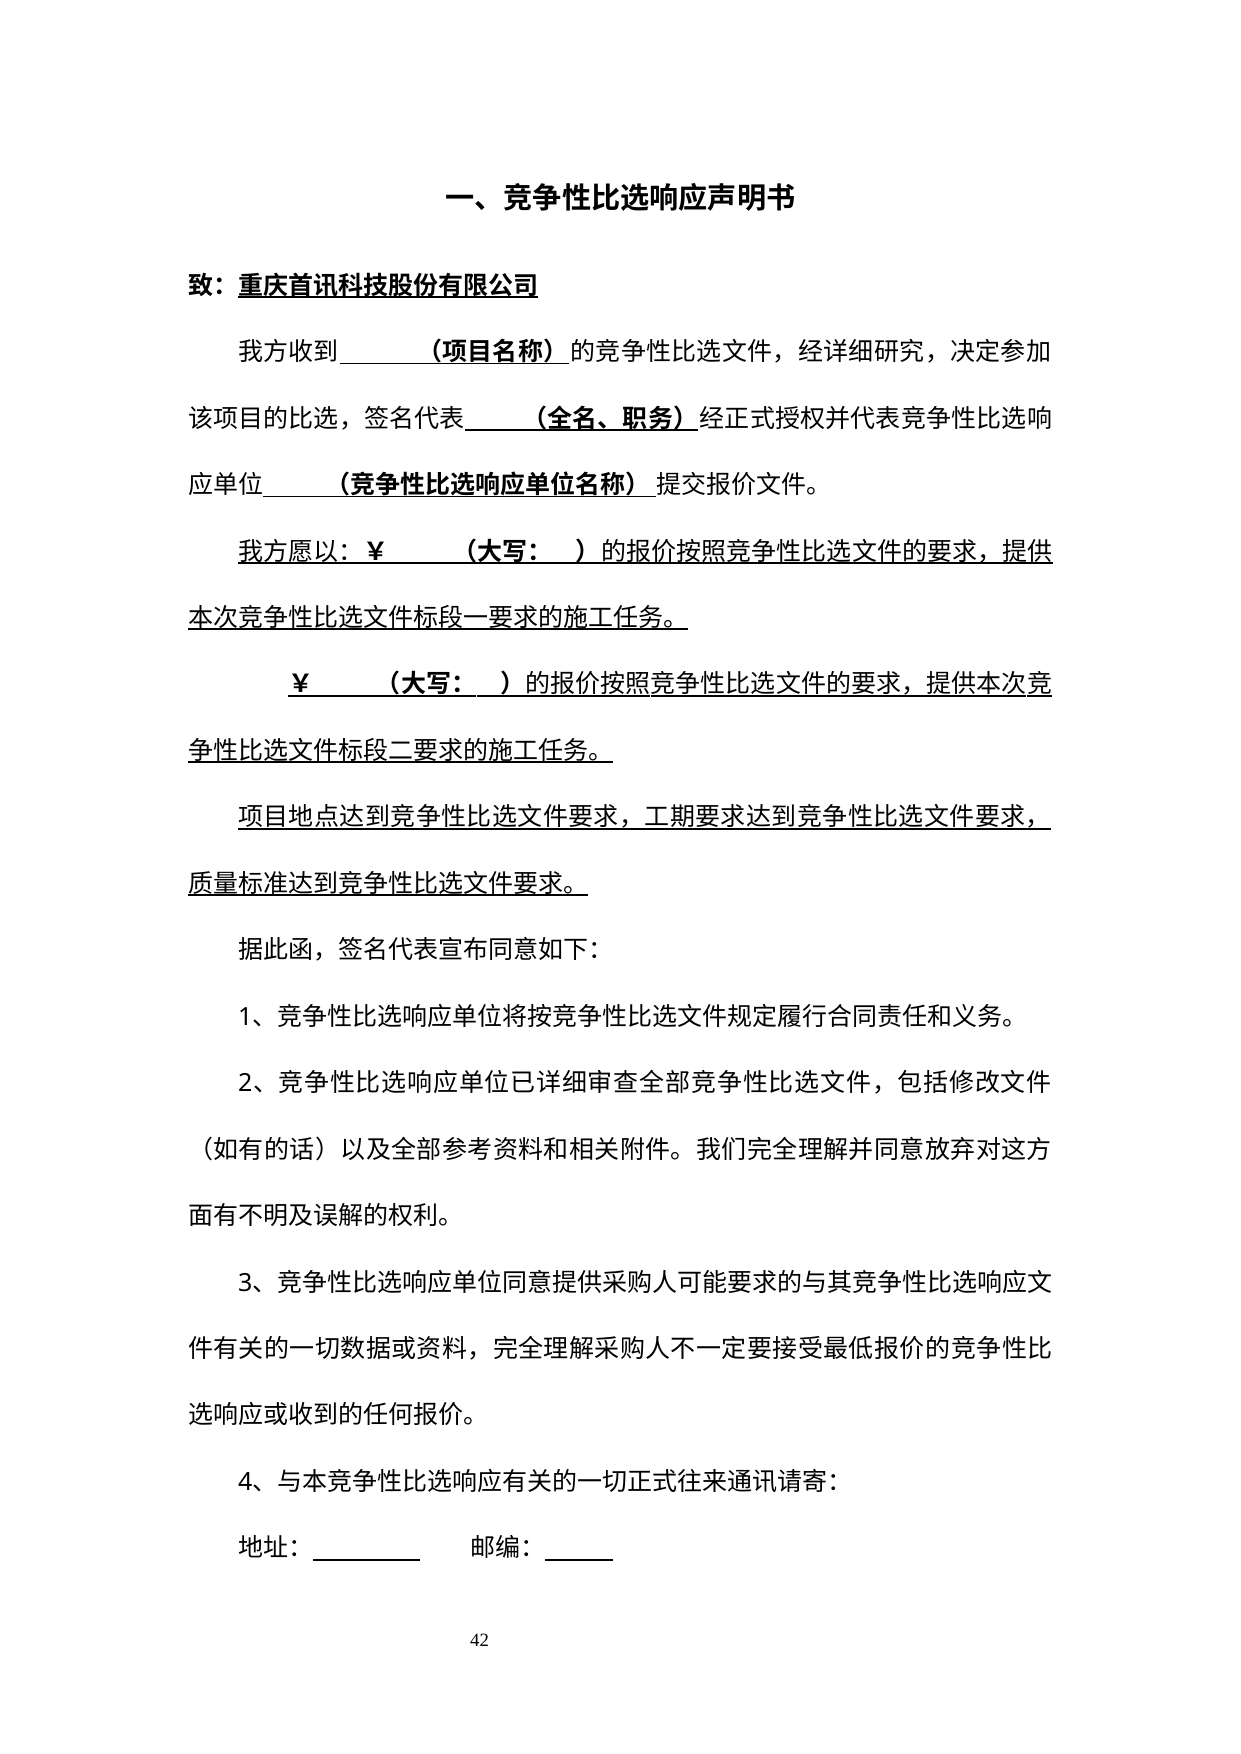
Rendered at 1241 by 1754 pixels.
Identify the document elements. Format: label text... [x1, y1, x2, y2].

text 致：重庆首讯科技股份有限公司 [188, 250, 1052, 317]
text 2、竞争性比选响应单位已详细审查全部竞争性比选文件，包括修改文件（如有的话）以及全部参考资料和相关附件。我们完全理解并同意放弃对这方面有不明及误解的权利。 [188, 1048, 1052, 1247]
text 3、竞争性比选响应单位同意提供采购人可能要求的与其竞争性比选响应文件有关的一切数据或资料，完全理解采购人不一定要接受最低报价的竞争性比选响应或收到的任何报价。 [188, 1247, 1052, 1446]
text ￥ （大写： ）的报价按照竞争性比选文件的要求，提供本次竞争性比选文件标段二要求的施工任务。 [188, 649, 1052, 782]
text 1、竞争性比选响应单位将按竞争性比选文件规定履行合同责任和义务。 [188, 981, 1052, 1048]
text 我方愿以：￥ （大写： ）的报价按照竞争性比选文件的要求，提供本次竞争性比选文件标段一要求的施工任务。 [188, 516, 1052, 649]
text 我方收到 （项目名称）的竞争性比选文件，经详细研究，决定参加该项目的比选，签名代表 （全名、职务）经正式授权并代表竞争性比选响应单位 （竞争性比选响应单位名称） 提交报价文件。 [188, 317, 1052, 516]
subtitle 一、竞争性比选响应声明书 [188, 162, 1052, 229]
text 据此函，签名代表宣布同意如下： [188, 915, 1052, 981]
text 4、与本竞争性比选响应有关的一切正式往来通讯请寄： [188, 1446, 1052, 1513]
text 地址： 邮编： [188, 1513, 1052, 1579]
text 项目地点达到竞争性比选文件要求，工期要求达到竞争性比选文件要求，质量标准达到竞争性比选文件要求。 [188, 782, 1052, 915]
